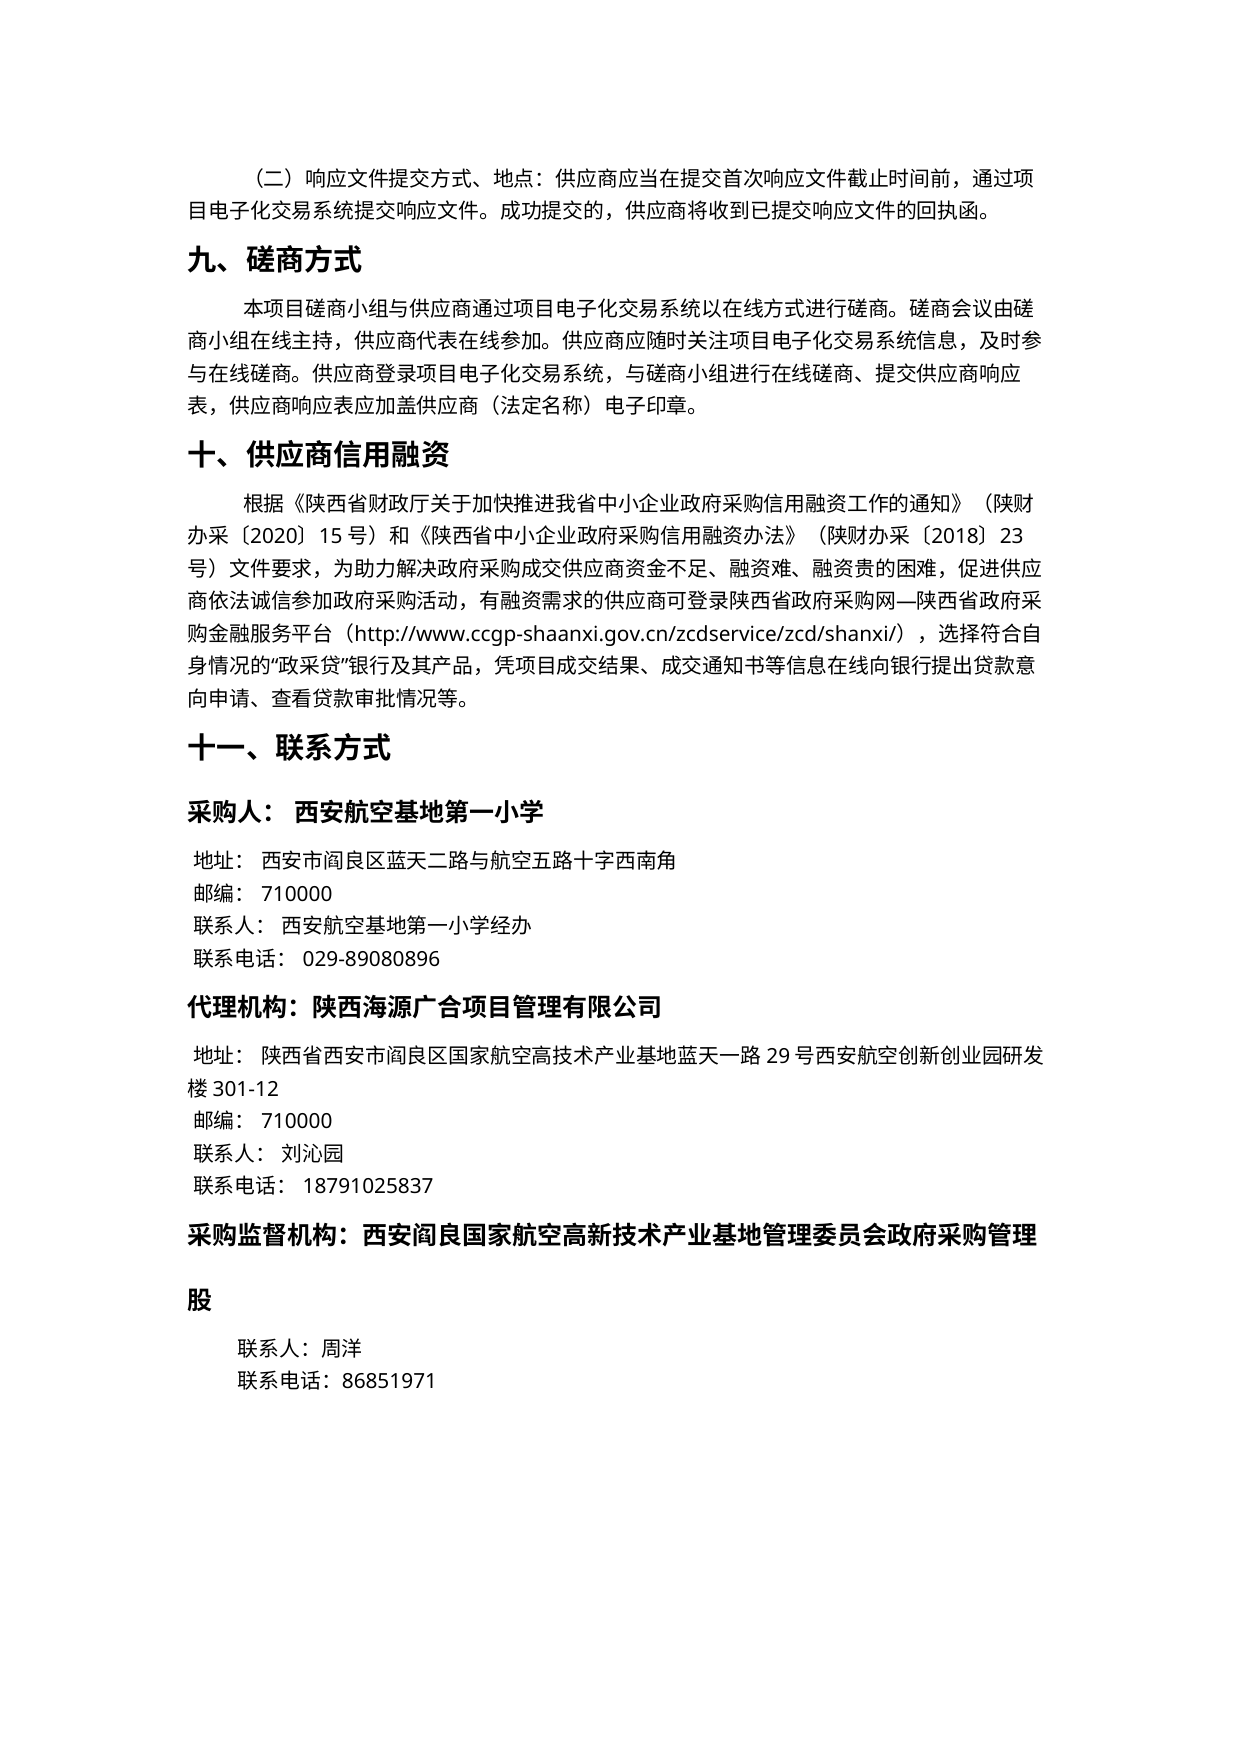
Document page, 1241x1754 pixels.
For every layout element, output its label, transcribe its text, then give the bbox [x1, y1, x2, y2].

text （二）响应文件提交方式、地点：供应商应当在提交首次响应文件截止时间前，通过项目电子化交易系统提交响应文件。成功提交的，供应商将收到已提交响应文件的回执函。 [187, 162, 1053, 227]
text 根据《陕西省财政厅关于加快推进我省中小企业政府采购信用融资工作的通知》（陕财办采〔2020〕15 号）和《陕西省中小企业政府采购信用融资办法》（陕财办采〔2018〕23 号）文件要求，为助力解决政府采购成交供应商资金不足、融资难、融资贵的困难，促进供应商依法诚信参加政府采购活动，有融资需求的供应商可登录陕西省政府采购网—陕西省政府采购金融服务平台（http://www.ccgp-shaanxi.gov.cn/zcdservice/zcd/shanxi/），选择符合自身情况的“政采贷”银行及其产品，凭项目成交结果、成交通知书等信息在线向银行提出贷款意向申请、查看贷款审批情况等。 [187, 487, 1053, 714]
text 采购人： 西安航空基地第一小学 [187, 779, 1053, 844]
text 联系电话： 18791025837 [187, 1169, 1053, 1202]
text 邮编： 710000 [187, 1104, 1053, 1137]
text 联系电话：86851971 [187, 1364, 1053, 1397]
text 联系人： 西安航空基地第一小学经办 [187, 909, 1053, 942]
text 采购监督机构：西安阎良国家航空高新技术产业基地管理委员会政府采购管理股 [187, 1202, 1053, 1332]
text 代理机构：陕西海源广合项目管理有限公司 [187, 974, 1053, 1039]
text 联系电话： 029-89080896 [187, 942, 1053, 974]
text 九、磋商方式 [187, 227, 1053, 292]
text 地址： 陕西省西安市阎良区国家航空高技术产业基地蓝天一路 29号西安航空创新创业园研发楼301-12 [187, 1039, 1053, 1104]
text 十、供应商信用融资 [187, 422, 1053, 487]
text 联系人： 刘沁园 [187, 1137, 1053, 1169]
text 联系人：周洋 [187, 1332, 1053, 1364]
text 本项目磋商小组与供应商通过项目电子化交易系统以在线方式进行磋商。磋商会议由磋商小组在线主持，供应商代表在线参加。供应商应随时关注项目电子化交易系统信息，及时参与在线磋商。供应商登录项目电子化交易系统，与磋商小组进行在线磋商、提交供应商响应表，供应商响应表应加盖供应商（法定名称）电子印章。 [187, 292, 1053, 422]
text 十一、联系方式 [187, 714, 1053, 779]
text 地址： 西安市阎良区蓝天二路与航空五路十字西南角 [187, 844, 1053, 877]
text 邮编： 710000 [187, 877, 1053, 909]
